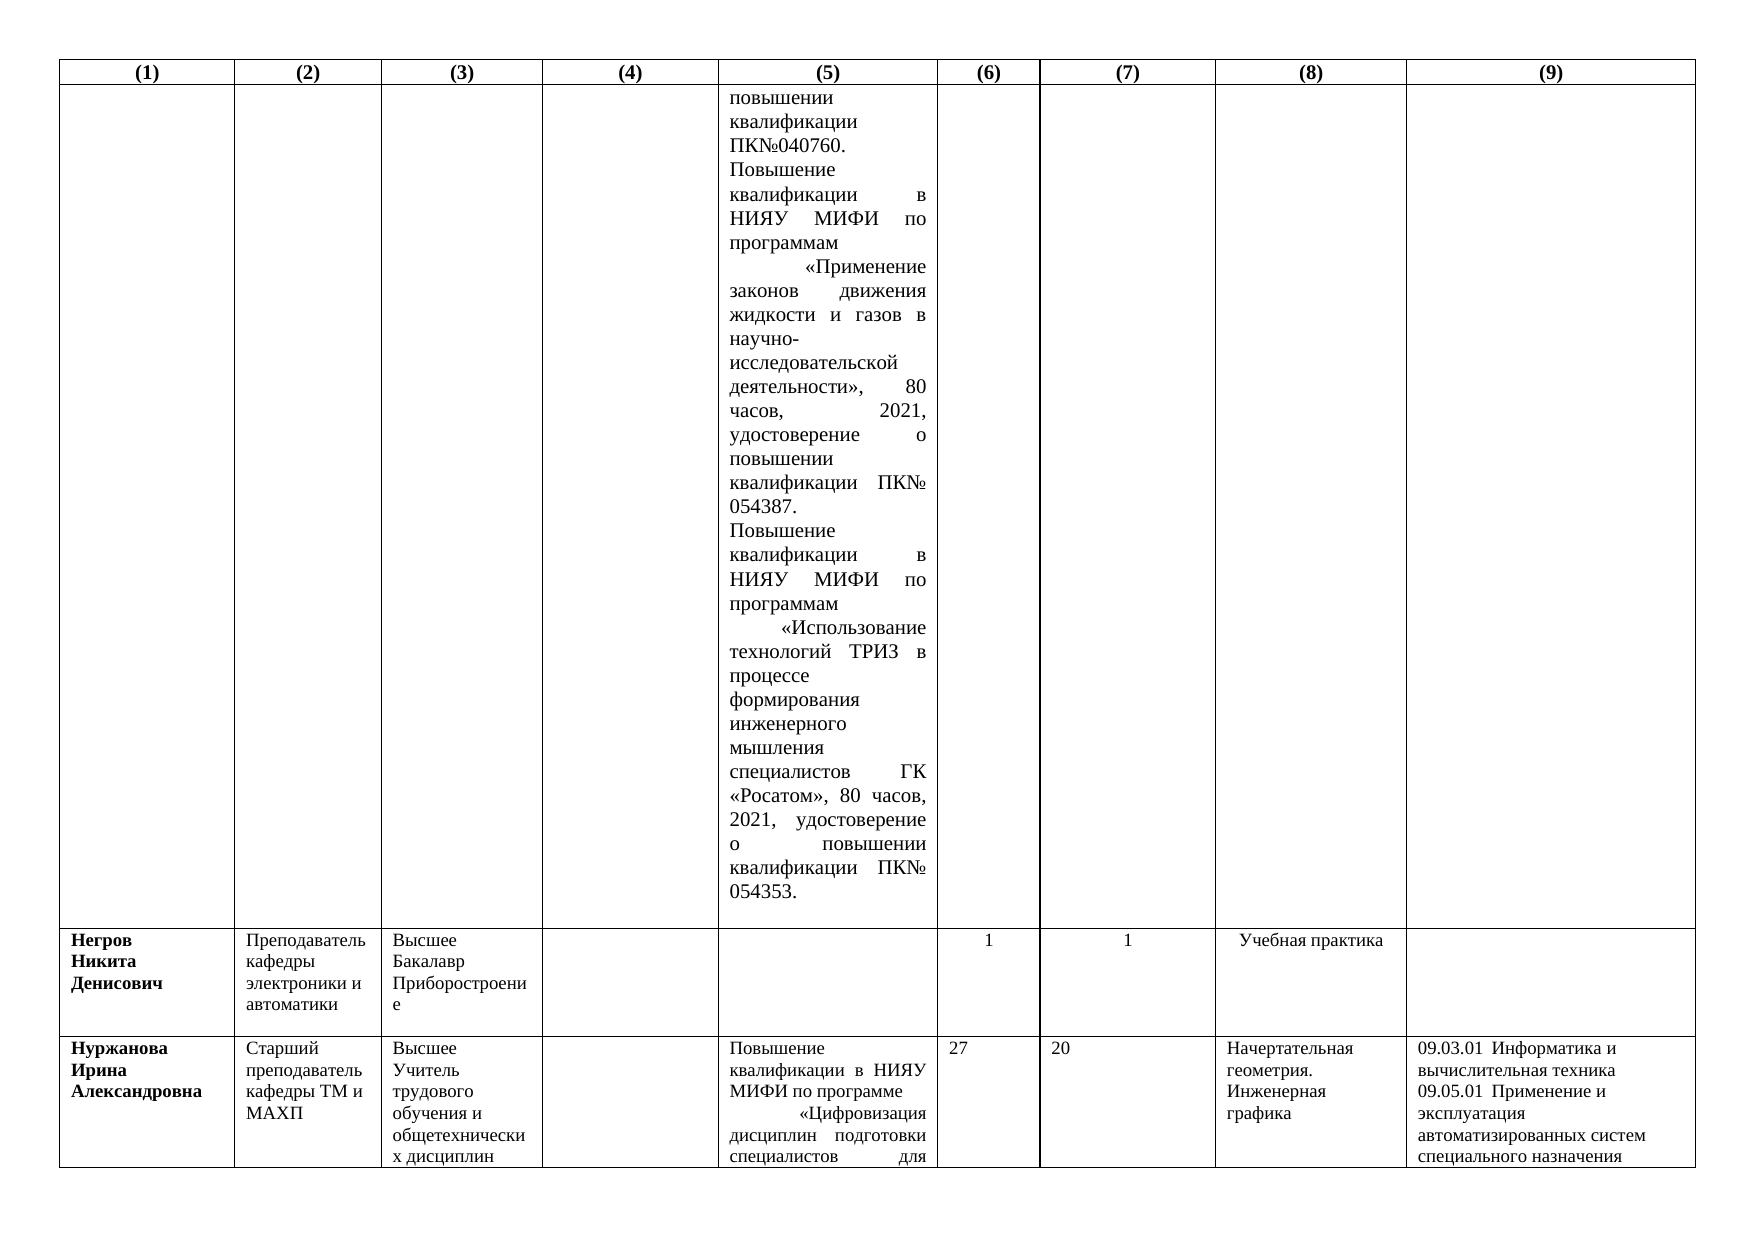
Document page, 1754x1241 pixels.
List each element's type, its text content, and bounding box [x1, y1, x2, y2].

table_header (7) [1041, 60, 1215, 84]
table_cell [1407, 929, 1695, 1036]
table_header (3) [382, 60, 542, 84]
table_cell Преподаватель кафедры электроники и автоматики [235, 929, 381, 1036]
table_cell [719, 929, 937, 1036]
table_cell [235, 85, 381, 927]
table_cell [543, 1037, 718, 1167]
table_header (1) [60, 60, 234, 84]
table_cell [1407, 1037, 1695, 1167]
table_header (4) [543, 60, 718, 84]
table_cell 7 [1041, 85, 1215, 927]
table_cell 27 [938, 1037, 1039, 1167]
table_cell [543, 929, 718, 1036]
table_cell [382, 1037, 542, 1167]
table_header (2) [235, 60, 381, 84]
table_header (9) [1407, 60, 1695, 84]
table_header (6) [938, 60, 1039, 84]
table_cell 1 [1041, 929, 1215, 1036]
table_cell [235, 1037, 381, 1167]
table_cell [60, 1037, 234, 1167]
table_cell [1216, 85, 1406, 927]
table_cell Учебная практика [1216, 929, 1406, 1036]
table_cell [1407, 85, 1695, 927]
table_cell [719, 85, 937, 927]
table_cell Негров Никита Денисович [60, 929, 234, 1036]
table_header (5) [719, 60, 937, 84]
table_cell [60, 85, 234, 927]
table_cell [543, 85, 718, 927]
table_header (8) [1216, 60, 1406, 84]
table_cell 1 [938, 929, 1039, 1036]
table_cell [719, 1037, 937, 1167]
table_cell 7 [938, 85, 1039, 927]
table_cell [382, 85, 542, 927]
table_cell 20 [1041, 1037, 1215, 1167]
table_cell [1216, 1037, 1406, 1167]
table_cell Высшее Бакалавр Приборостроение [382, 929, 542, 1036]
